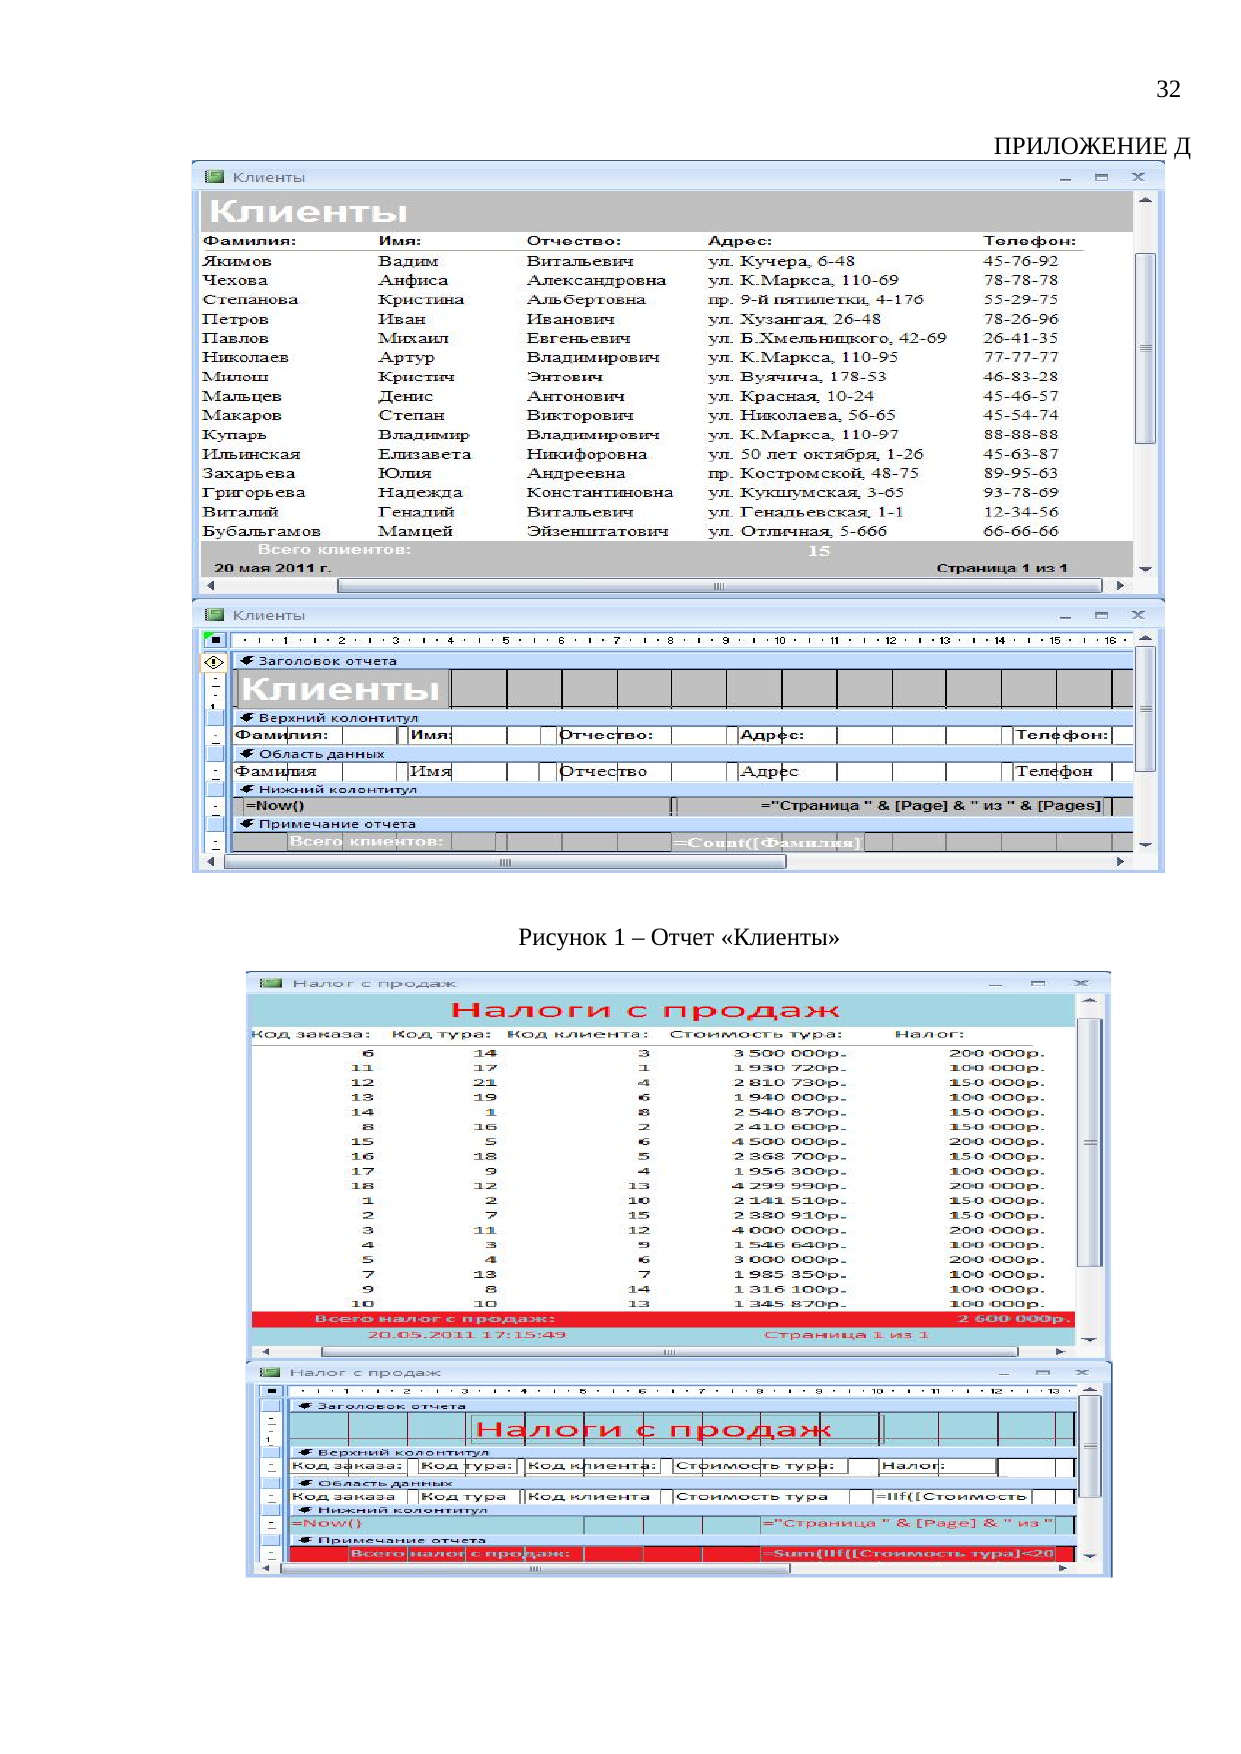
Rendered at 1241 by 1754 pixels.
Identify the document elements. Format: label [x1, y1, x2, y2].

picture [245, 971, 1113, 1578]
table_cell [156, 131, 1202, 1627]
picture [191, 160, 1167, 873]
